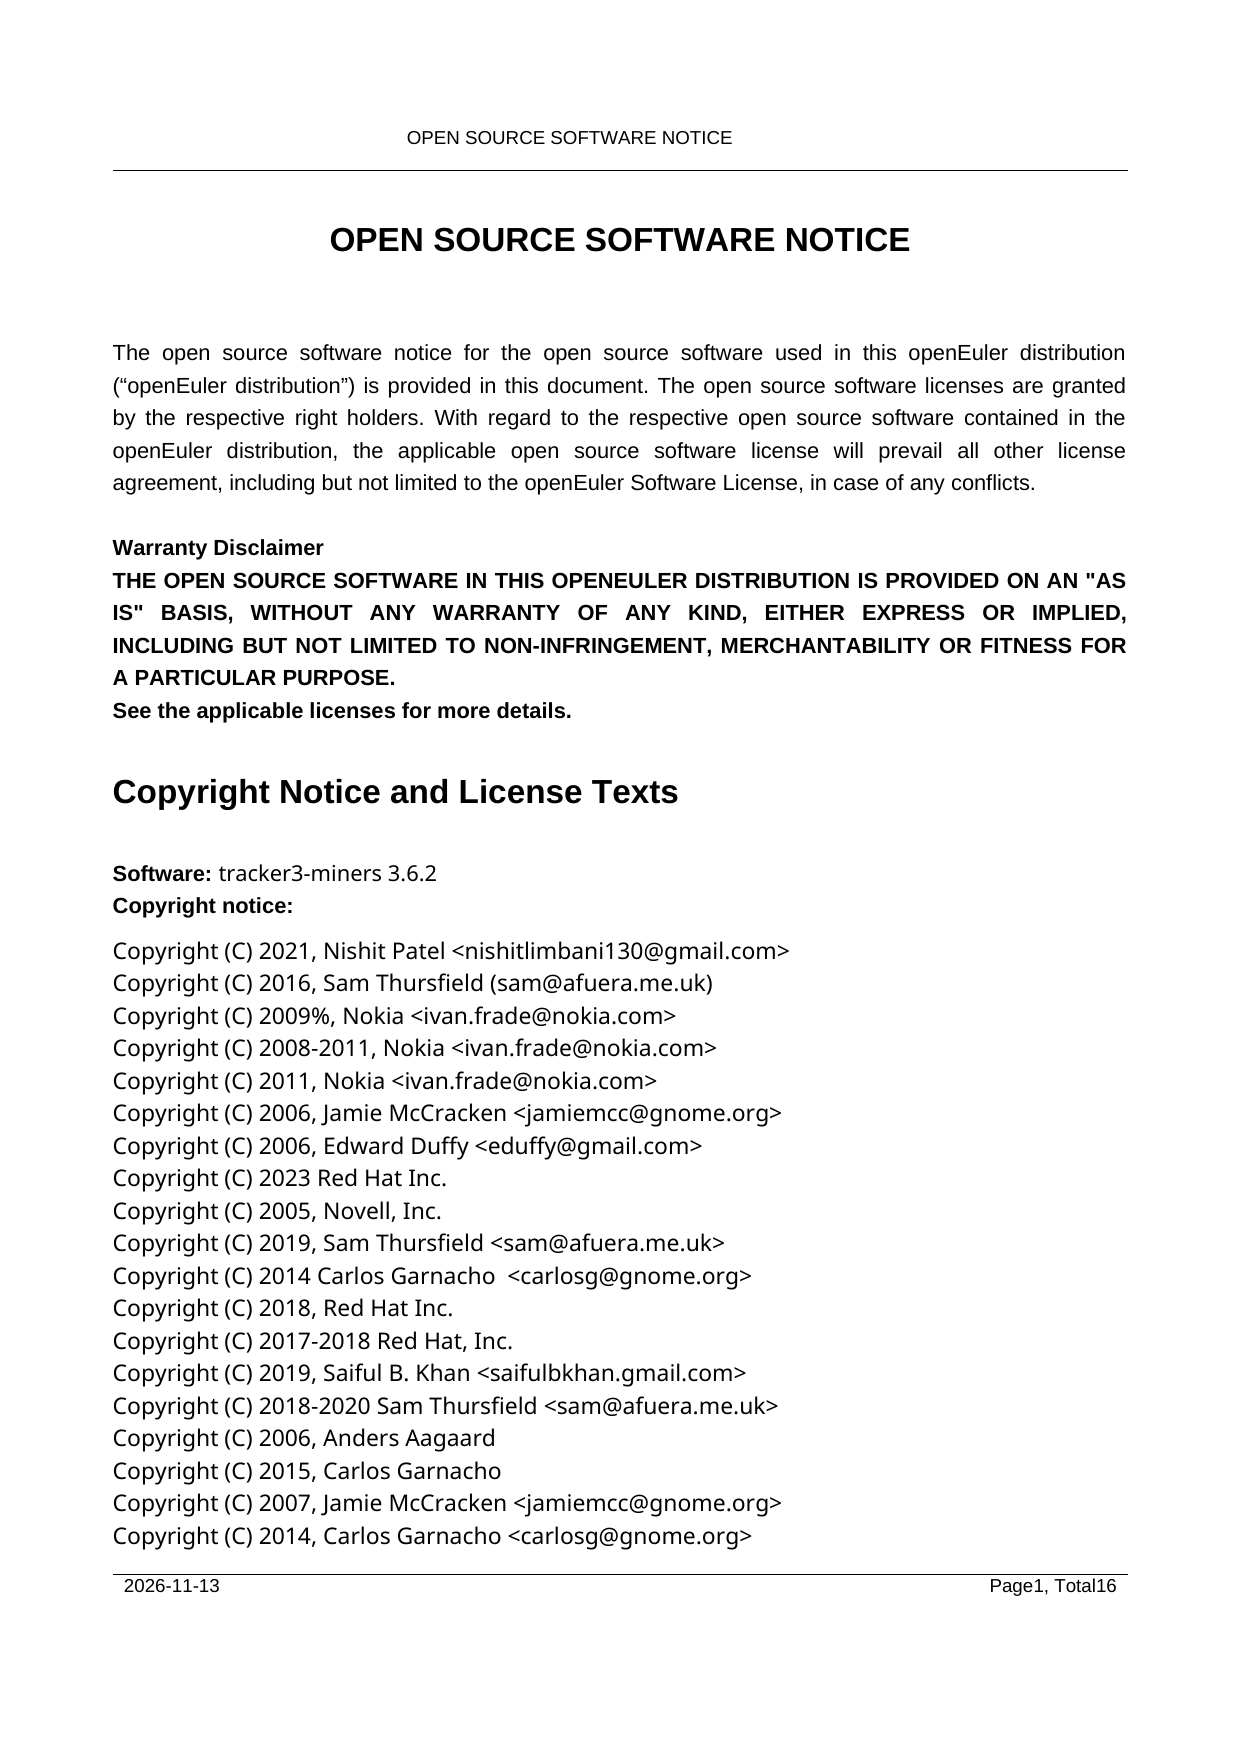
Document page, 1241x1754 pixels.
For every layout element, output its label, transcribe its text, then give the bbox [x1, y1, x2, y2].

title Software: tracker3-miners 3.6.2 [112, 856, 1128, 889]
text Copyright notice: [112, 889, 1128, 921]
text THE OPEN SOURCE SOFTWARE IN THIS OPENEULER DISTRIBUTION IS PROVIDED ON AN "AS IS" BASIS, WITHOUT ANY WARRANTY OF ANY KIND, EITHER EXPRESS OR IMPLIED, INCLUDING BUT NOT LIMITED TO NON-INFRINGEMENT, MERCHANTABILITY OR FITNESS FOR A PARTICULAR PURPOSE. See the applicable licenses for more details. [112, 564, 1128, 726]
text Copyright Notice and License Texts [112, 759, 1128, 824]
text OPEN SOURCE SOFTWARE NOTICE [112, 206, 1128, 271]
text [112, 934, 1128, 1551]
text Warranty Disclaimer [112, 531, 1128, 564]
text The open source software notice for the open source software used in this openEuler distribution (“openEuler distribution”) is provided in this document. The open source software licenses are granted by the respective right holders. With regard to the respective open source software contained in the openEuler distribution, the applicable open source software license will prevail all other license agreement, including but not limited to the openEuler Software License, in case of any conflicts. [112, 336, 1128, 499]
